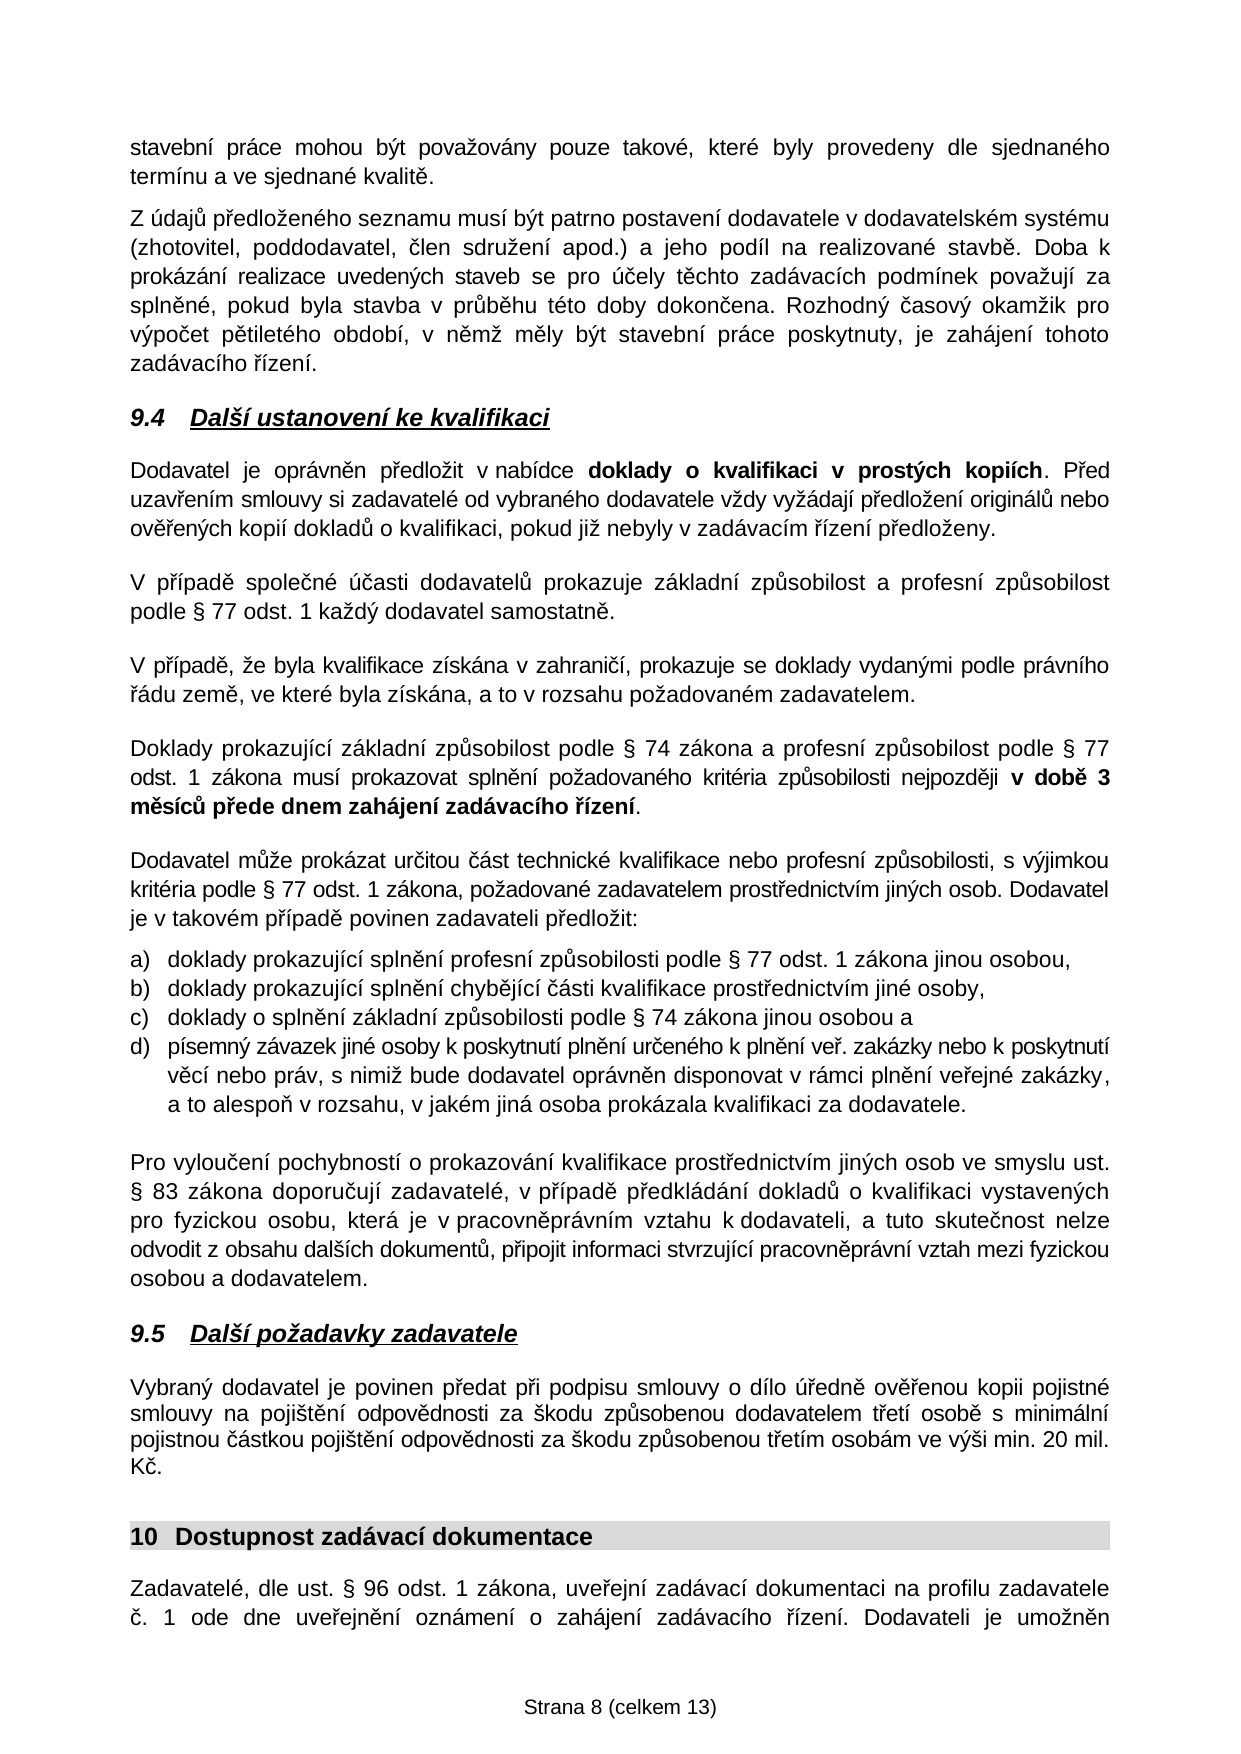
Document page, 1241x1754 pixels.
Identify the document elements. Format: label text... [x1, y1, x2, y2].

subtitle Další ustanovení ke kvalifikaci [130, 403, 1110, 432]
subtitle Dostupnost zadávací dokumentace [130, 1521, 1110, 1550]
list písemný závazek jiné osoby k poskytnutí plnění určeného k plnění veř. zakázky nebo k poskytnutí věcí nebo práv, s nimiž bude dodavatel oprávněn disponovat v rámci plnění veřejné zakázky, a to alespoň v rozsahu, v jakém jiná osoba prokázala kvalifikaci za dodavatele. [130, 1033, 1110, 1117]
list doklady prokazující splnění profesní způsobilosti podle § 77 odst. 1 zákona jinou osobou, [130, 946, 1110, 972]
list Dodavatel může prokázat určitou část technické kvalifikace nebo profesní způsobilosti, s výjimkou kritéria podle § 77 odst. 1 zákona, požadované zadavatelem prostřednictvím jiných osob. Dodavatel je v takovém případě povinen zadavateli předložit: [130, 847, 1110, 931]
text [130, 1575, 1110, 1631]
list Doklady prokazující základní způsobilost podle § 74 zákona a profesní způsobilost podle § 77 odst. 1 zákona musí prokazovat splnění požadovaného kritéria způsobilosti nejpozději v době 3 měsíců přede dnem zahájení zadávacího řízení. [130, 735, 1110, 819]
list doklady prokazující splnění chybějící části kvalifikace prostřednictvím jiné osoby, [130, 975, 1110, 1001]
subtitle Další požadavky zadavatele [130, 1319, 1110, 1347]
list V případě, že byla kvalifikace získána v zahraničí, prokazuje se doklady vydanými podle právního řádu země, ve které byla získána, a to v rozsahu požadovaném zadavatelem. [130, 652, 1110, 707]
list Pro vyloučení pochybností o prokazování kvalifikace prostřednictvím jiných osob ve smyslu ust. § 83 zákona doporučují zadavatelé, v případě předkládání dokladů o kvalifikaci vystavených pro fyzickou osobu, která je v pracovněprávním vztahu k dodavateli, a tuto skutečnost nelze odvodit z obsahu dalších dokumentů, připojit informaci stvrzující pracovněprávní vztah mezi fyzickou osobou a dodavatelem. [130, 1149, 1110, 1291]
text Z údajů předloženého seznamu musí být patrno postavení dodavatele v dodavatelském systému (zhotovitel, poddodavatel, člen sdružení apod.) a jeho podíl na realizované stavbě. Doba k prokázání realizace uvedených staveb se pro účely těchto zadávacích podmínek považují za splněné, pokud byla stavba v průběhu této doby dokončena. Rozhodný časový okamžik pro výpočet pětiletého období, v němž měly být stavební práce poskytnuty, je zahájení tohoto zadávacího řízení. [130, 205, 1110, 376]
text Vybraný dodavatel je povinen předat při podpisu smlouvy o dílo úředně ověřenou kopii pojistné smlouvy na pojištění odpovědnosti za škodu způsobenou dodavatelem třetí osobě s minimální pojistnou částkou pojištění odpovědnosti za škodu způsobenou třetím osobám ve výši min. 20 mil. Kč. [130, 1374, 1110, 1479]
list Dodavatel je oprávněn předložit v nabídce doklady o kvalifikaci v prostých kopiích. Před uzavřením smlouvy si zadavatelé od vybraného dodavatele vždy vyžádají předložení originálů nebo ověřených kopií dokladů o kvalifikaci, pokud již nebyly v zadávacím řízení předloženy. [130, 457, 1110, 541]
text V případě společné účasti dodavatelů prokazuje základní způsobilost a profesní způsobilost podle § 77 odst. 1 každý dodavatel samostatně. [130, 569, 1110, 624]
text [130, 134, 1110, 189]
list doklady o splnění základní způsobilosti podle § 74 zákona jinou osobou a [130, 1004, 1110, 1030]
